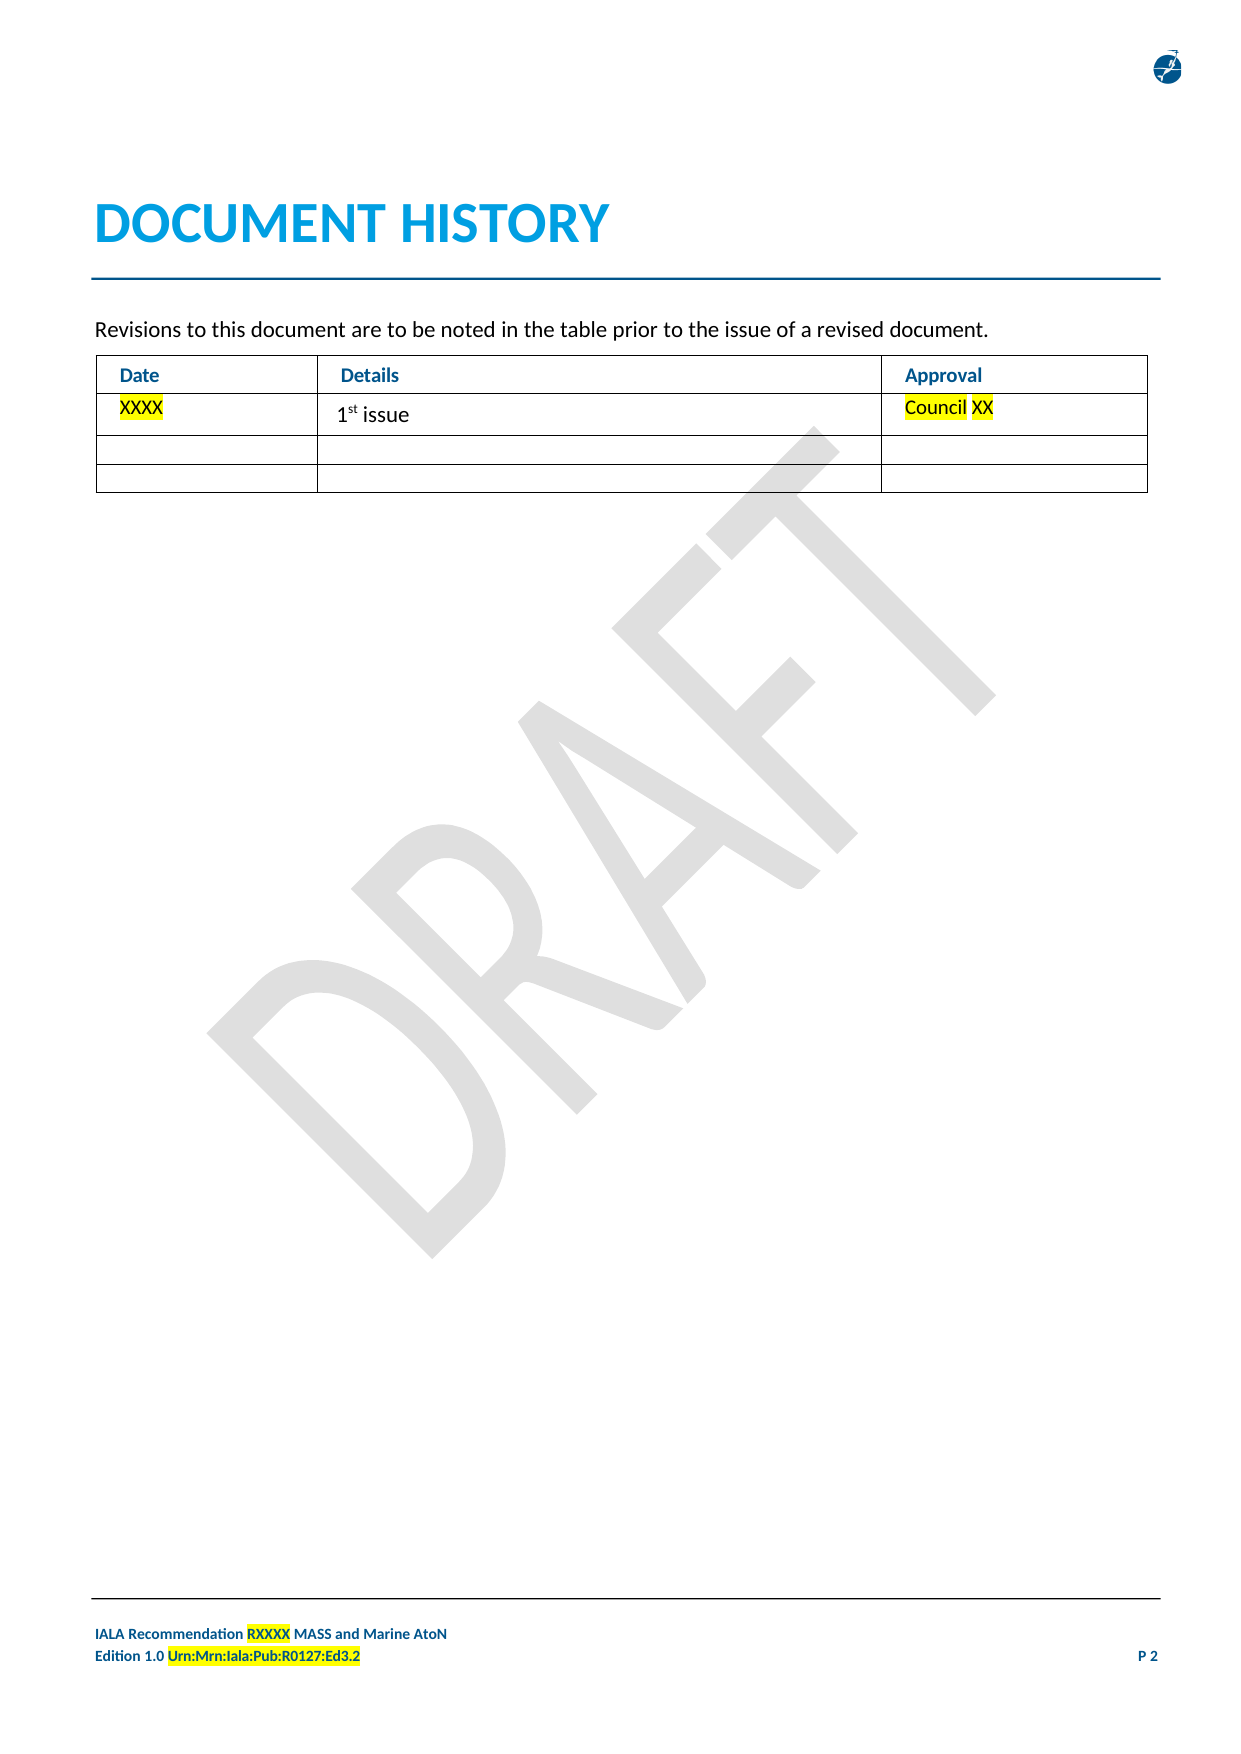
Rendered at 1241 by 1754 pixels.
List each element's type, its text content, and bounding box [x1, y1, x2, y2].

table_header Date [97, 356, 317, 393]
table_cell [97, 436, 317, 463]
text Revisions to this document are to be noted in the table prior to the issue of a revised document. [94, 315, 1147, 343]
table_cell 1st issue [318, 394, 881, 435]
table_cell Council XX [882, 394, 1147, 435]
table_cell [318, 465, 881, 492]
table_cell [97, 465, 317, 492]
table_header Details [318, 356, 881, 393]
table_cell [882, 465, 1147, 492]
table_cell [318, 436, 881, 463]
table_cell XXXX [97, 394, 317, 435]
table_cell [882, 436, 1147, 463]
table_header Approval [882, 356, 1147, 393]
picture [1153, 50, 1182, 84]
text DOCUMENT HISTORY [94, 186, 1147, 257]
